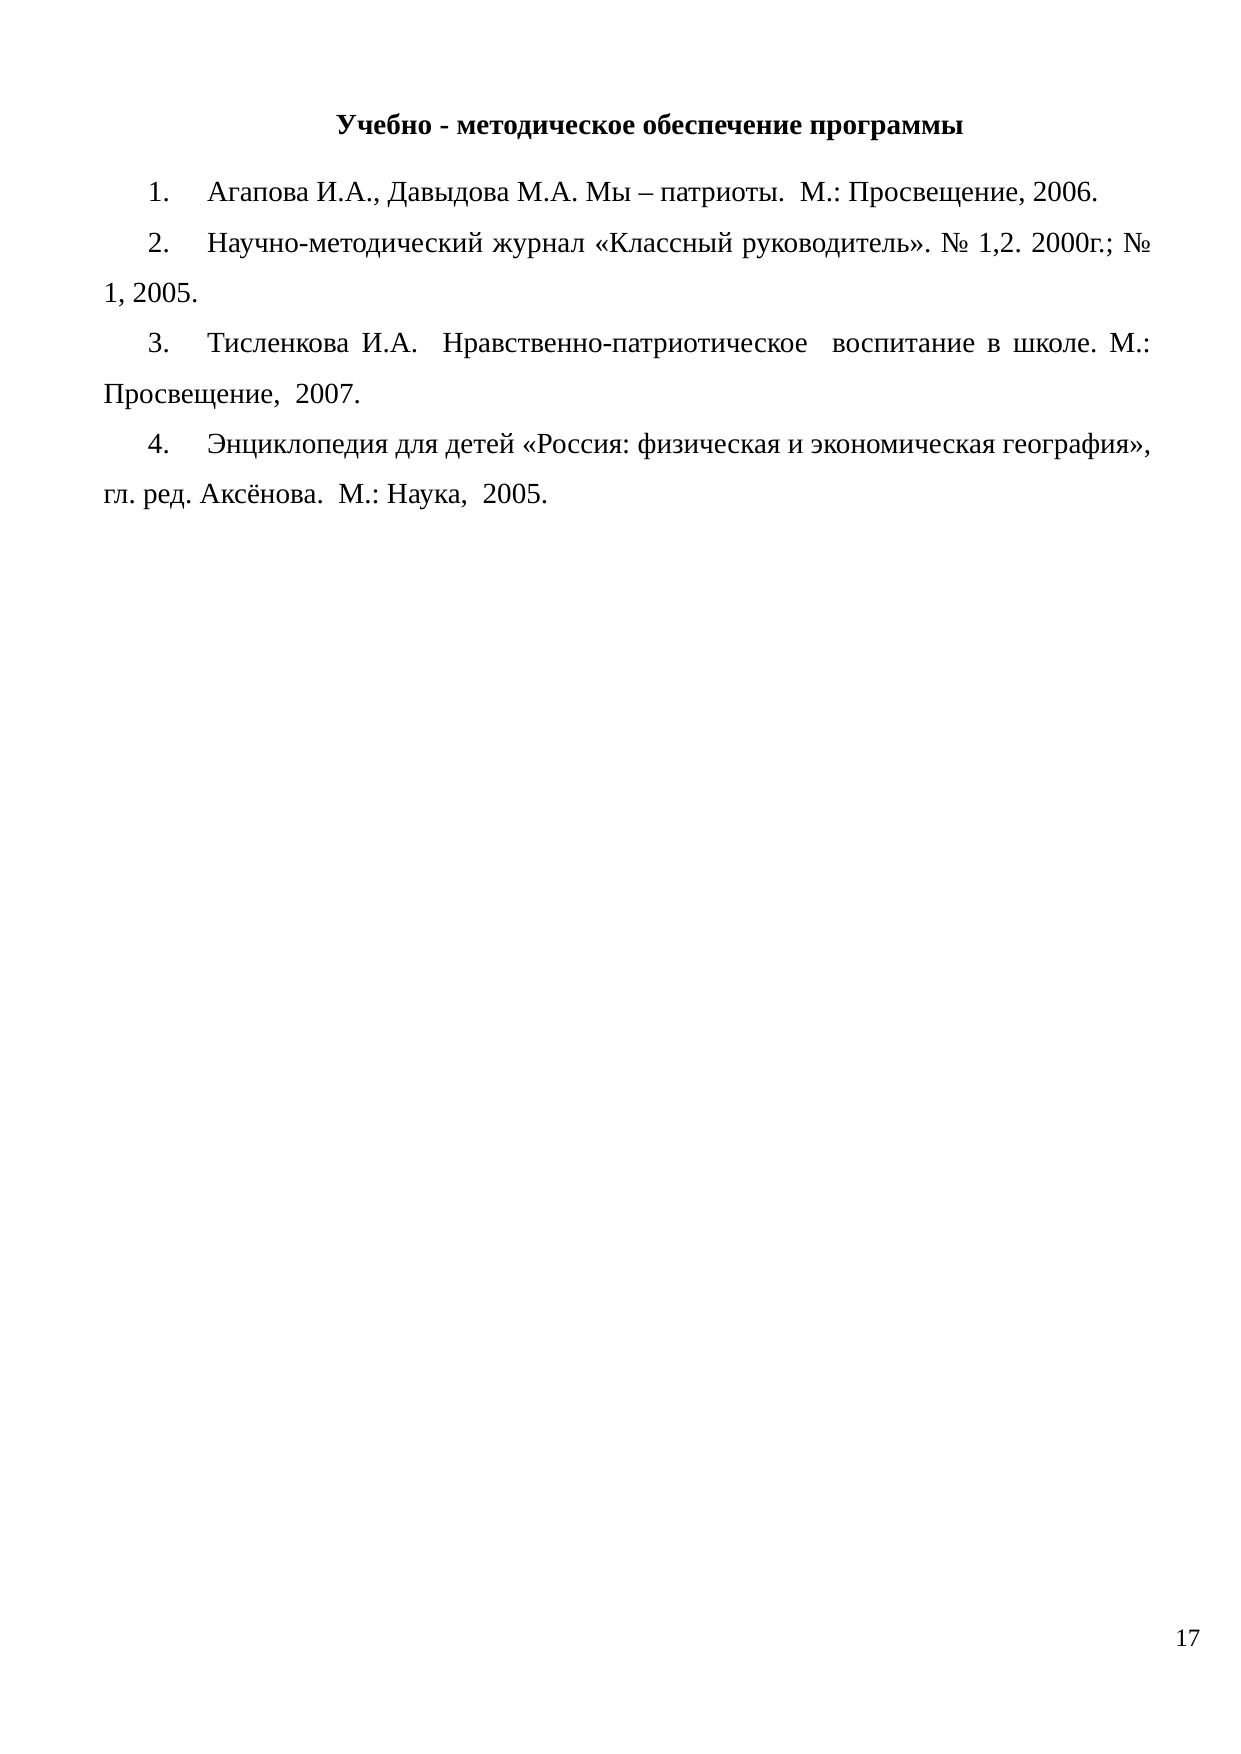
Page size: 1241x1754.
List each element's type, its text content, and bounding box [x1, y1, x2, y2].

list Агапова И.А., Давыдова М.А. Мы – патриоты. М.: Просвещение, 2006. [103, 174, 1152, 208]
list Энциклопедия для детей «Россия: физическая и экономическая география», гл. ред. Аксёнова. М.: Наука, 2005. [103, 426, 1152, 510]
text Учебно - методическое обеспечение программы [103, 107, 1152, 141]
list Тисленкова И.А. Нравственно-патриотическое воспитание в школе. М.: Просвещение, 2007. [103, 325, 1152, 409]
list Научно-методический журнал «Классный руководитель». № 1,2. 2000г.; № 1, 2005. [103, 225, 1152, 309]
